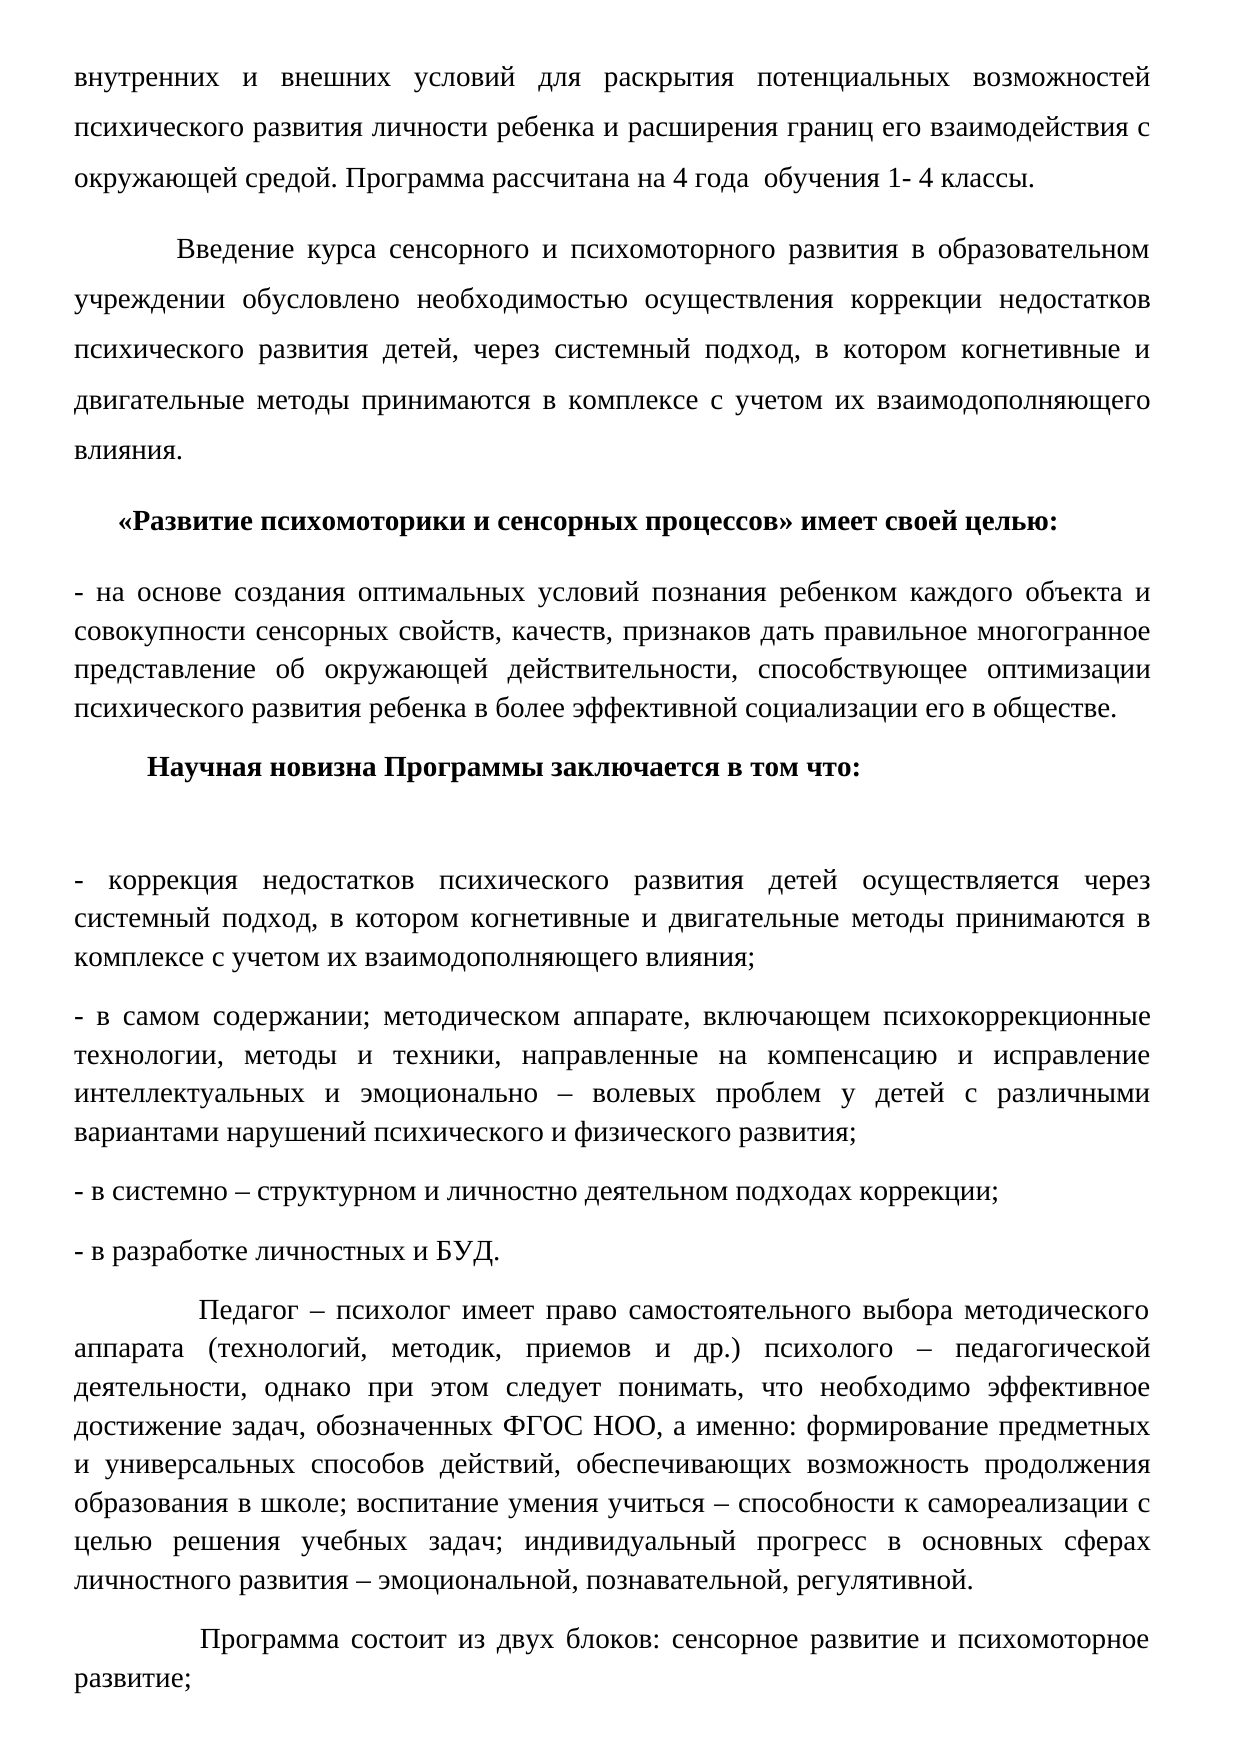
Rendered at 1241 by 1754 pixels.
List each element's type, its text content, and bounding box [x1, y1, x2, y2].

text - коррекция недостатков психического развития детей осуществляется через системный подход, в котором когнетивные и двигательные методы принимаются в комплексе с учетом их взаимодополняющего влияния; [74, 862, 1152, 972]
text Педагог – психолог имеет право самостоятельного выбора методического аппарата (технологий, методик, приемов и др.) психолого – педагогической деятельности, однако при этом следует понимать, что необходимо эффективное достижение задач, обозначенных ФГОС НОО, а именно: формирование предметных и универсальных способов действий, обеспечивающих возможность продолжения образования в школе; воспитание умения учиться – способности к самореализации с целью решения учебных задач; индивидуальный прогресс в основных сферах личностного развития – эмоциональной, познавательной, регулятивной. [74, 1292, 1152, 1595]
text - в самом содержании; методическом аппарате, включающем психокоррекционные технологии, методы и техники, направленные на компенсацию и исправление интеллектуальных и эмоционально – волевых проблем у детей с различными вариантами нарушений психического и физического развития; [74, 998, 1152, 1147]
text Введение курса сенсорного и психомоторного развития в образовательном учреждении обусловлено необходимостью осуществления коррекции недостатков психического развития детей, через системный подход, в котором когнетивные и двигательные методы принимаются в комплексе с учетом их взаимодополняющего влияния. [74, 231, 1152, 466]
text «Развитие психомоторики и сенсорных процессов» имеет своей целью: [74, 503, 1152, 537]
text - в системно – структурном и личностно деятельном подходах коррекции; [74, 1173, 1152, 1207]
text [74, 59, 1152, 193]
text Программа состоит из двух блоков: сенсорное развитие и психомоторное развитие; [74, 1621, 1152, 1693]
text Научная новизна Программы заключается в том что: [74, 749, 1152, 783]
text - на основе создания оптимальных условий познания ребенком каждого объекта и совокупности сенсорных свойств, качеств, признаков дать правильное многогранное представление об окружающей действительности, способствующее оптимизации психического развития ребенка в более эффективной социализации его в обществе. [74, 574, 1152, 724]
text - в разработке личностных и БУД. [74, 1233, 1152, 1266]
